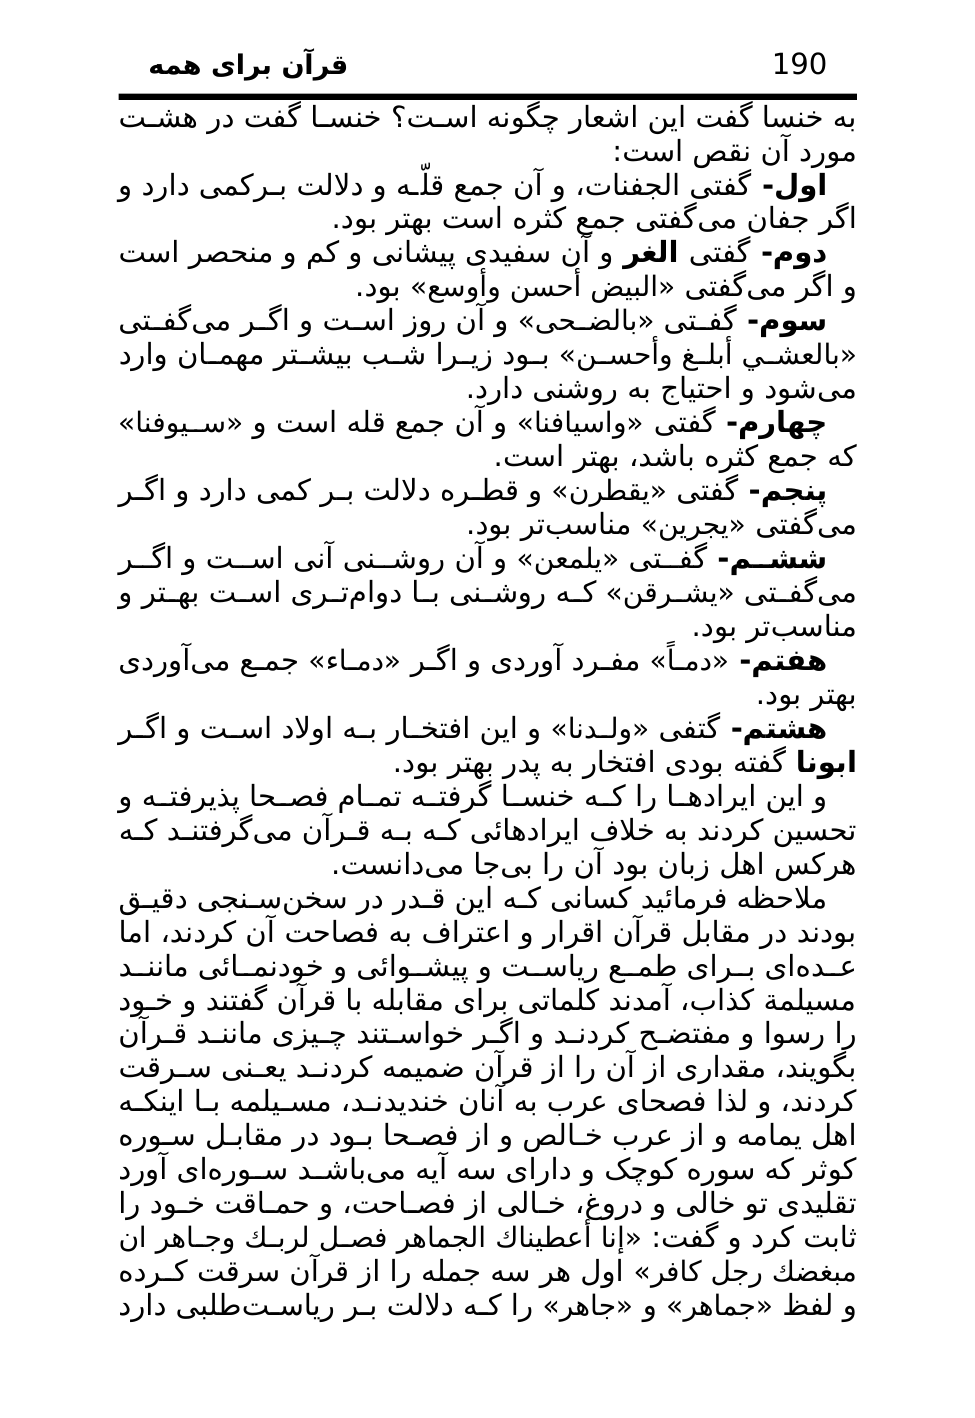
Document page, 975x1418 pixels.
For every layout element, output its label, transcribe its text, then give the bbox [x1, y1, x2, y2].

text و این ایرادها را که خنسا گرفته تمام فصحا پذیرفته و تحسین کردند به خلاف ایرادهائی که به قرآن می‌گرفتند که هرکس اهل زبان بود آن را بی‌جا می‌دانست. [118, 779, 857, 881]
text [118, 881, 857, 1322]
text چهارم- گفتی «واسیافنا» و آن جمع قله است و «سیوفنا» که جمع کثره باشد، بهتر است. [118, 406, 857, 473]
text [118, 100, 857, 168]
text پنجم- گفتی «یقطرن» و قطره دلالت بر کمی دارد و اگر می‌گفتی «یجرین» مناسب‌تر بود. [118, 473, 857, 541]
text سوم- گفتی «بالضحی» و آن روز است و اگر می‌گفتی «بالعشي أبلغ وأحسن» بود زیرا شب بیشتر مهمان وارد می‌شود و احتیاج به روشنی دارد. [118, 304, 857, 406]
text هشتم- گتفی «ولدنا» و این افتخار به اولاد است و اگر ابونا گفته بودی افتخار به پدر بهتر بود. [118, 711, 857, 779]
text اول- گفتی الجفنات، و آن جمع قلّه و دلالت برکمی دارد و اگر جفان می‌گفتی جمع کثره است بهتر بود. [118, 168, 857, 236]
text دوم- گفتی الغر و آن سفیدی پیشانی و کم و منحصر است و اگر می‌گفتی «البیض أحسن وأوسع» بود. [118, 236, 857, 304]
text ششم- گفتی «یلمعن» و آن روشنی آنی است و اگر می‌گفتی «یشرقن» که روشنی با دوام‌تری است بهتر و مناسب‌تر بود. [118, 541, 857, 643]
text هفتم- «دماً» مفرد آوردی و اگر «دماء» جمع می‌آوردی بهتر بود. [118, 643, 857, 711]
